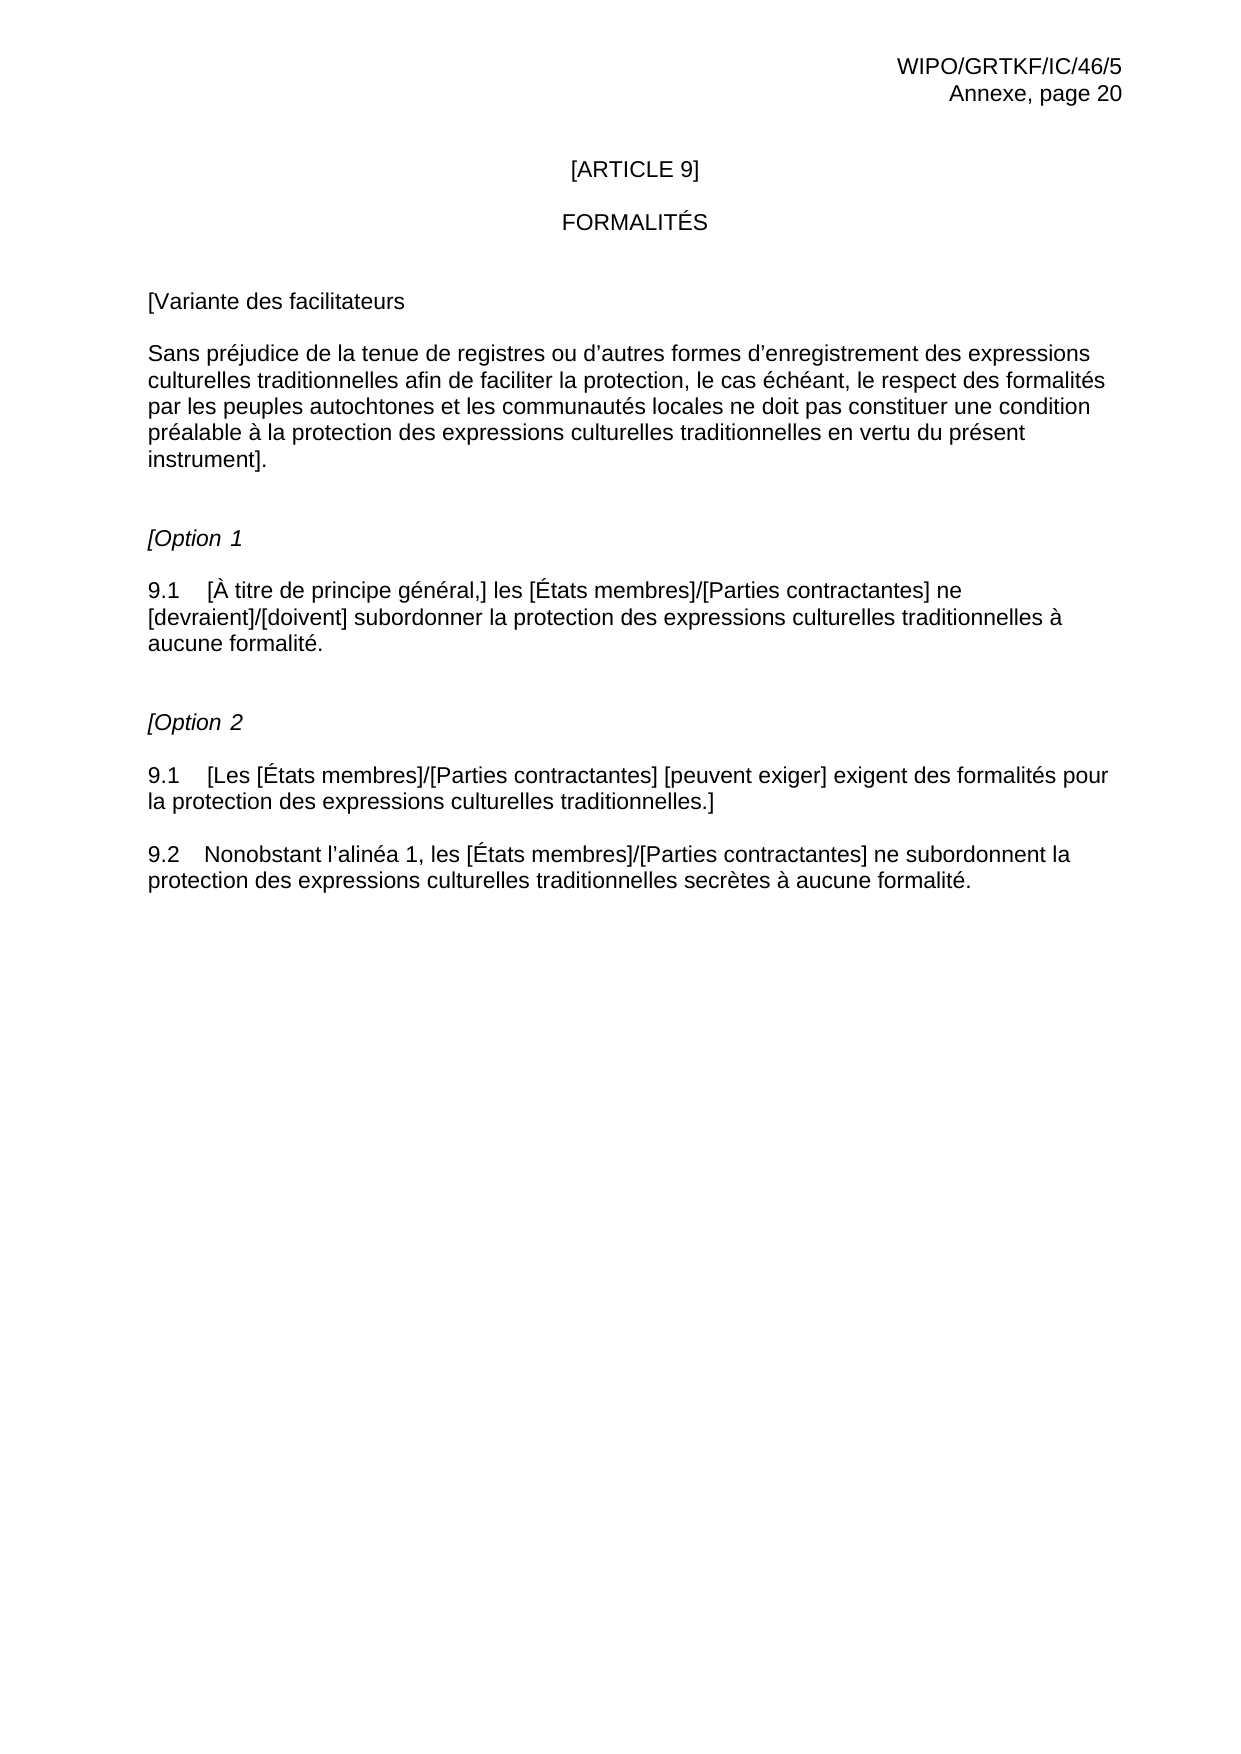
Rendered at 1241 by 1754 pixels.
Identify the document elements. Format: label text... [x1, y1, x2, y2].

text Sans préjudice de la tenue de registres ou d’autres formes d’enregistrement des expressions culturelles traditionnelles afin de faciliter la protection, le cas échéant, le respect des formalités par les peuples autochtones et les communautés locales ne doit pas constituer une condition préalable à la protection des expressions culturelles traditionnelles en vertu du présent instrument]. [148, 340, 1122, 472]
text [Variante des facilitateurs [148, 288, 1122, 314]
text [ARTICLE 9] [148, 156, 1122, 182]
text 9.2 Nonobstant l’alinéa 1, les [États membres]/[Parties contractantes] ne subordonnent la protection des expressions culturelles traditionnelles secrètes à aucune formalité. [148, 841, 1122, 894]
text 9.1 [À titre de principe général,] les [États membres]/[Parties contractantes] ne [devraient]/[doivent] subordonner la protection des expressions culturelles traditionnelles à aucune formalité. [148, 577, 1122, 657]
text FORMALITÉS [148, 208, 1122, 235]
text [Option 2 [148, 709, 1122, 736]
text [Option 1 [148, 525, 1122, 551]
text 9.1 [Les [États membres]/[Parties contractantes] [peuvent exiger] exigent des formalités pour la protection des expressions culturelles traditionnelles.] [148, 762, 1122, 815]
